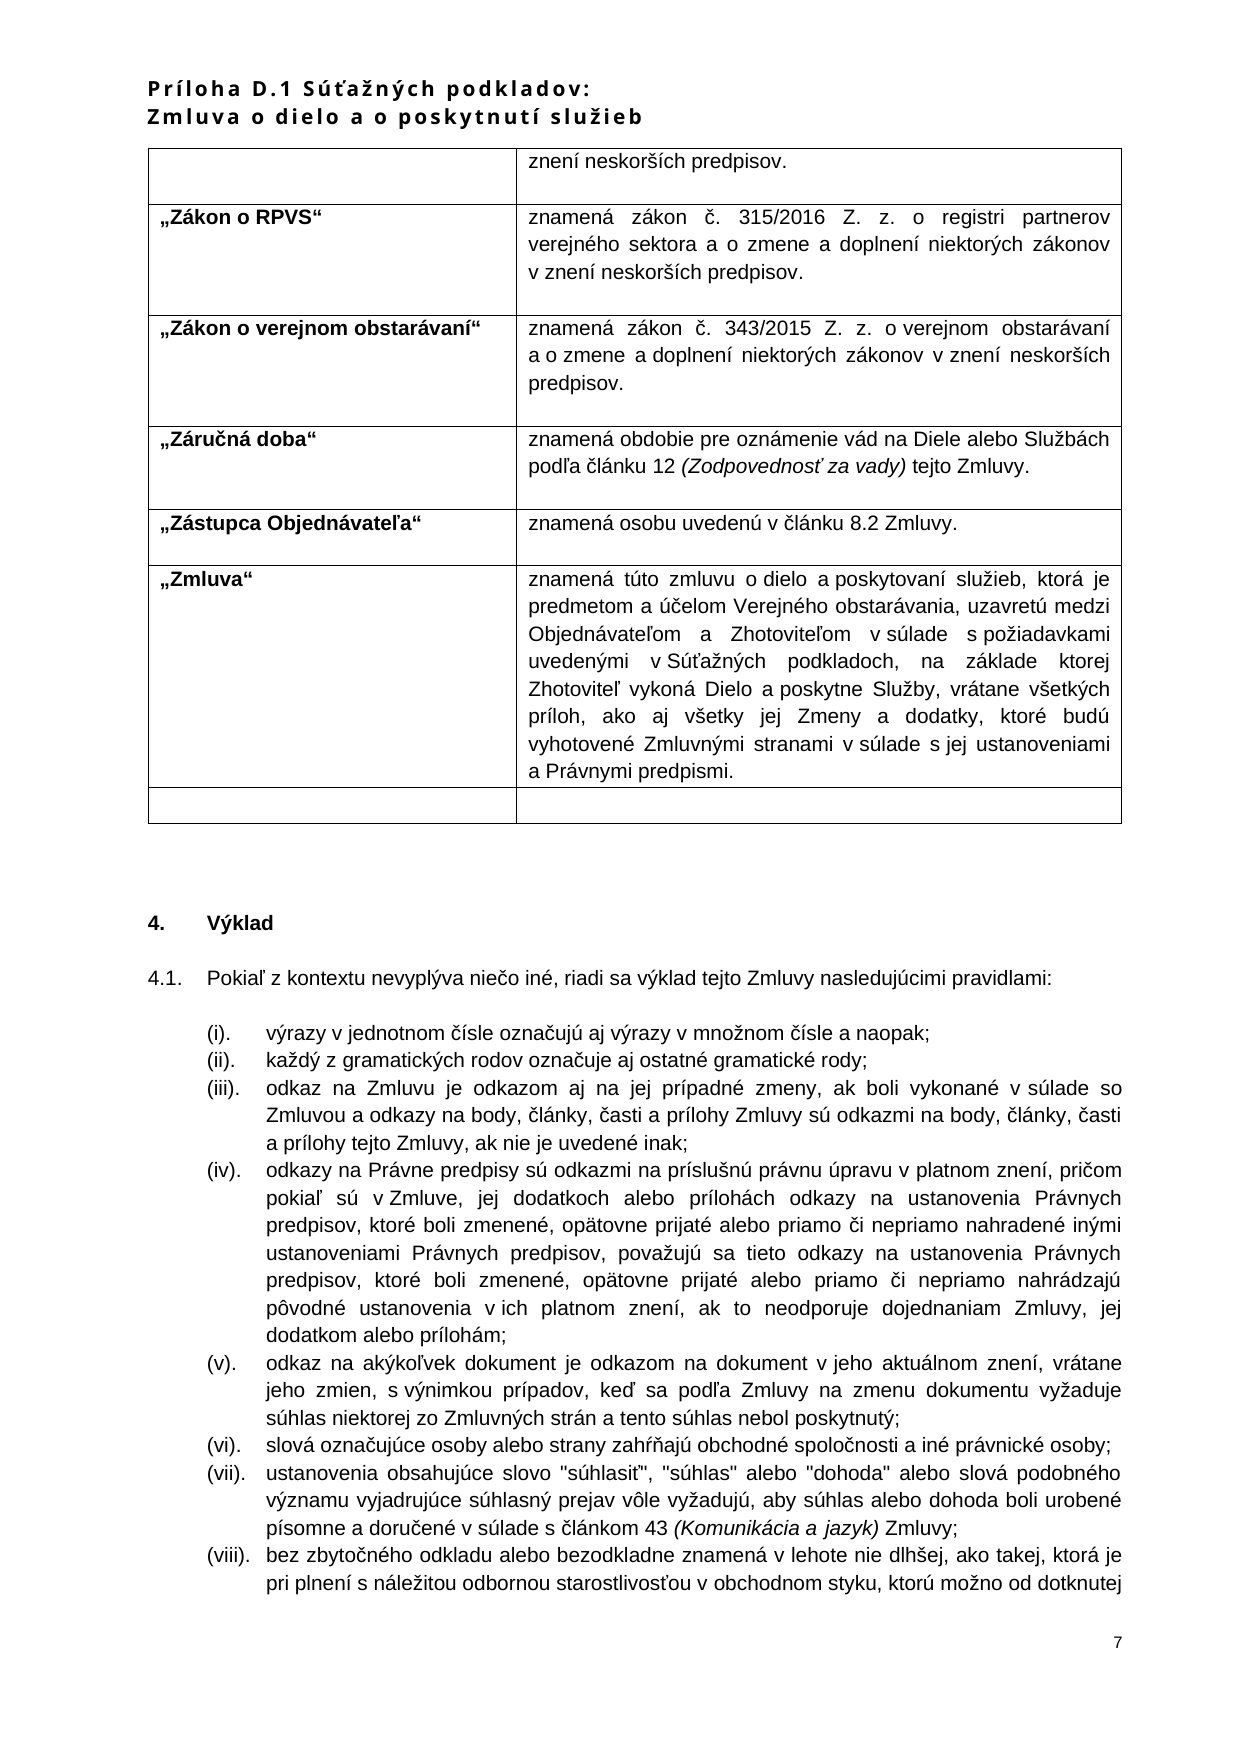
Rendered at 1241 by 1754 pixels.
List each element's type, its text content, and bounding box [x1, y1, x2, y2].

table_cell znamená osobu uvedenú v článku 8.2 Zmluvy. [517, 510, 1121, 565]
table_cell [149, 788, 516, 823]
table_cell „Zmluva“ [149, 566, 516, 787]
list odkazy na Právne predpisy sú odkazmi na príslušnú právnu úpravu v platnom znení, pričom pokiaľ sú v Zmluve, jej dodatkoch alebo prílohách odkazy na ustanovenia Právnych predpisov, ktoré boli zmenené, opätovne prijaté alebo priamo či nepriamo nahradené inými ustanoveniami Právnych predpisov, považujú sa tieto odkazy na ustanovenia Právnych predpisov, ktoré boli zmenené, opätovne prijaté alebo priamo či nepriamo nahrádzajú pôvodné ustanovenia v ich platnom znení, ak to neodporuje dojednaniam Zmluvy, jej dodatkom alebo prílohám; [207, 1158, 1122, 1347]
table_cell znamená obdobie pre oznámenie vád na Diele alebo Službách podľa článku 12 (Zodpovednosť za vady) tejto Zmluvy. [517, 427, 1121, 509]
table_cell [517, 788, 1121, 823]
table_cell „Zákon o RPVS“ [149, 205, 516, 315]
list Pokiaľ z kontextu nevyplýva niečo iné, riadi sa výklad tejto Zmluvy nasledujúcimi pravidlami: [148, 966, 1122, 990]
list odkaz na akýkoľvek dokument je odkazom na dokument v jeho aktuálnom znení, vrátane jeho zmien, s výnimkou prípadov, keď sa podľa Zmluvy na zmenu dokumentu vyžaduje súhlas niektorej zo Zmluvných strán a tento súhlas nebol poskytnutý; [207, 1351, 1122, 1430]
table_cell znamená túto zmluvu o dielo a poskytovaní služieb, ktorá je predmetom a účelom Verejného obstarávania, uzavretú medzi Objednávateľom a Zhotoviteľom v súlade s požiadavkami uvedenými v Súťažných podkladoch, na základe ktorej Zhotoviteľ vykoná Dielo a poskytne Služby, vrátane všetkých príloh, ako aj všetky jej Zmeny a dodatky, ktoré budú vyhotovené Zmluvnými stranami v súlade s jej ustanoveniami a Právnymi predpismi. [517, 566, 1121, 787]
list Výklad [148, 911, 1122, 935]
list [207, 1543, 1122, 1595]
list každý z gramatických rodov označuje aj ostatné gramatické rody; [207, 1048, 1122, 1072]
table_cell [517, 149, 1121, 204]
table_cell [149, 149, 516, 204]
list ustanovenia obsahujúce slovo "súhlasiť", "súhlas" alebo "dohoda" alebo slová podobného významu vyjadrujúce súhlasný prejav vôle vyžadujú, aby súhlas alebo dohoda boli urobené písomne a doručené v súlade s článkom 43 (Komunikácia a jazyk) Zmluvy; [207, 1461, 1122, 1540]
table_cell znamená zákon č. 315/2016 Z. z. o registri partnerov verejného sektora a o zmene a doplnení niektorých zákonov v znení neskorších predpisov. [517, 205, 1121, 315]
list odkaz na Zmluvu je odkazom aj na jej prípadné zmeny, ak boli vykonané v súlade so Zmluvou a odkazy na body, články, časti a prílohy Zmluvy sú odkazmi na body, články, časti a prílohy tejto Zmluvy, ak nie je uvedené inak; [207, 1076, 1122, 1155]
list výrazy v jednotnom čísle označujú aj výrazy v množnom čísle a naopak; [207, 1021, 1122, 1045]
table_cell „Zástupca Objednávateľa“ [149, 510, 516, 565]
list slová označujúce osoby alebo strany zahŕňajú obchodné spoločnosti a iné právnické osoby; [207, 1433, 1122, 1457]
table_cell „Zákon o verejnom obstarávaní“ [149, 316, 516, 426]
table_cell „Záručná doba“ [149, 427, 516, 509]
table_cell znamená zákon č. 343/2015 Z. z. o verejnom obstarávaní a o zmene a doplnení niektorých zákonov v znení neskorších predpisov. [517, 316, 1121, 426]
